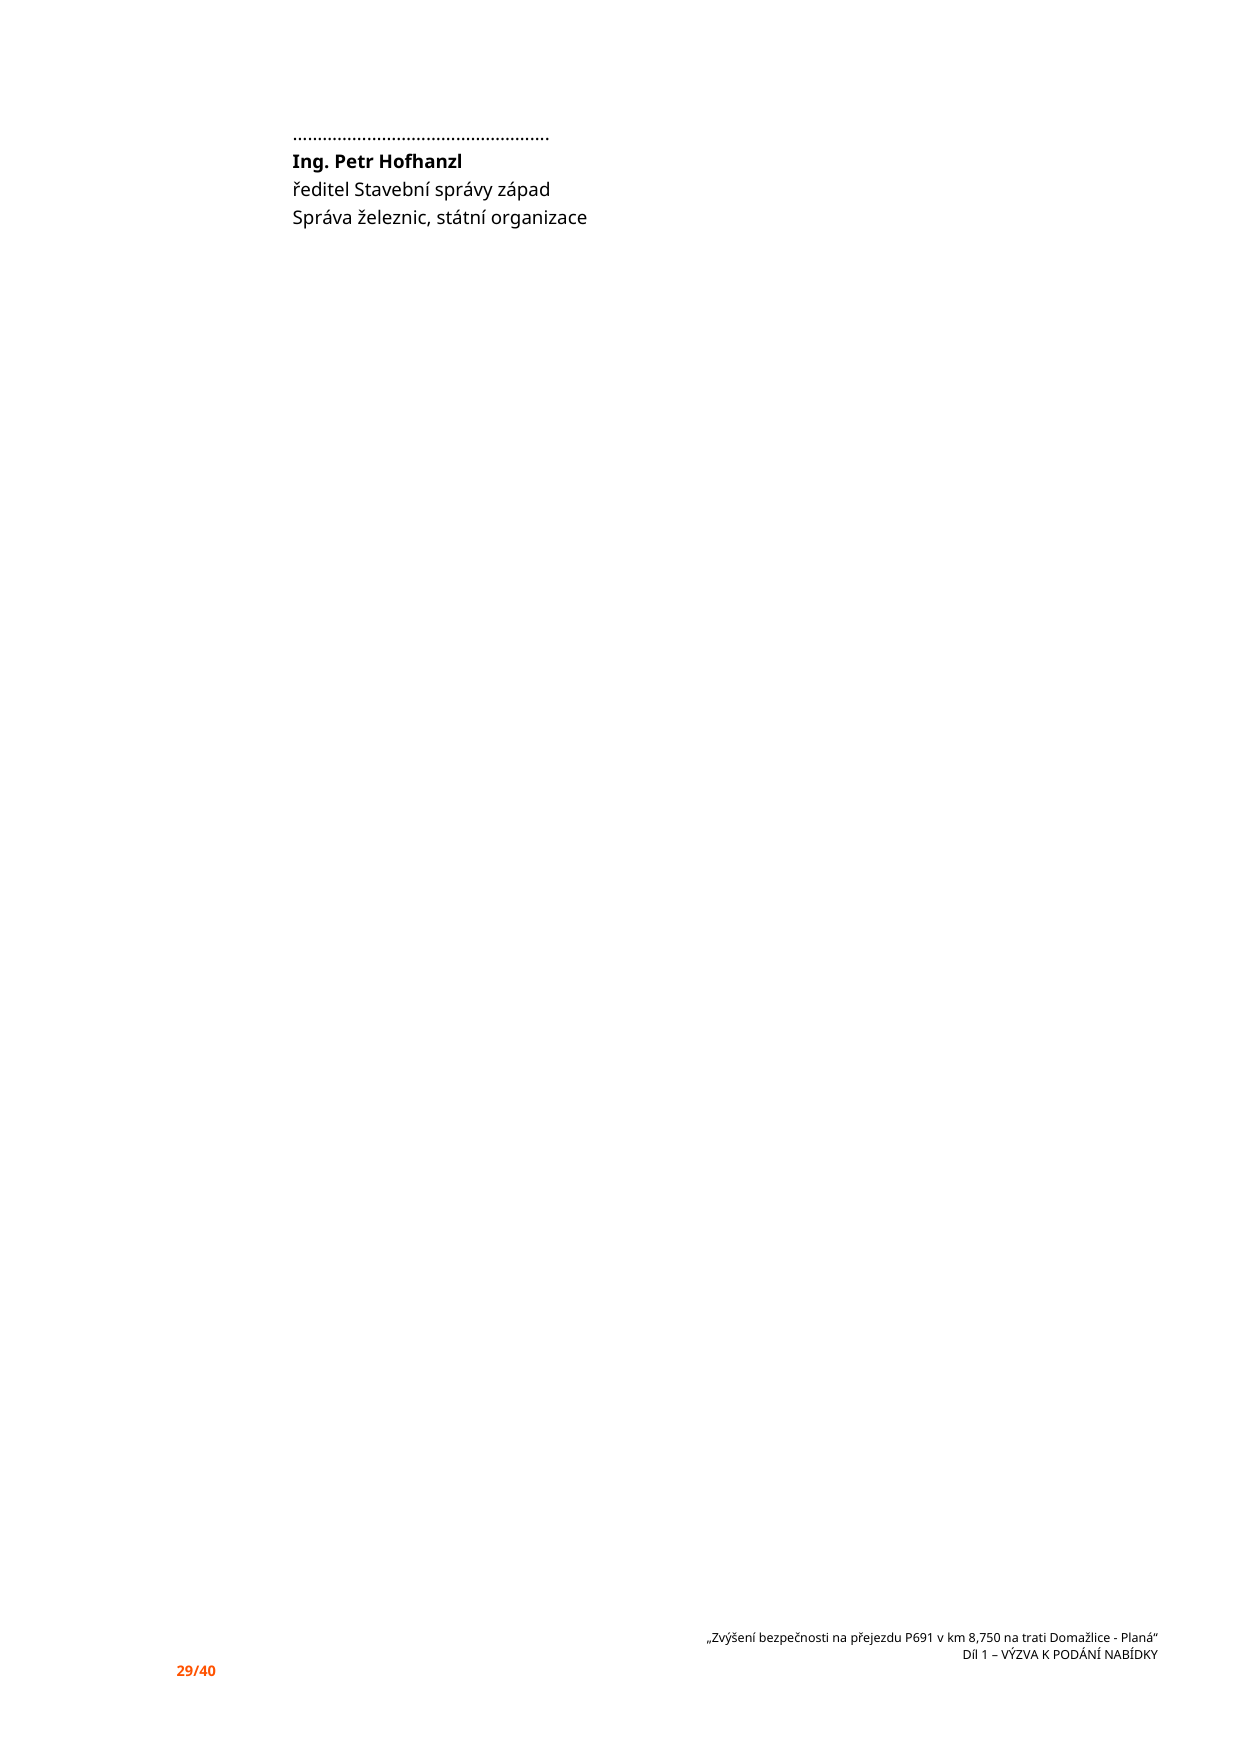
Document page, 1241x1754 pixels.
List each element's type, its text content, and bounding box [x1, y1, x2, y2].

text ……………………………………………. [292, 121, 1122, 146]
text ředitel Stavební správy západ [292, 177, 1122, 202]
text Správa železnic, státní organizace [292, 205, 1122, 230]
text Ing. Petr Hofhanzl [292, 149, 1122, 174]
